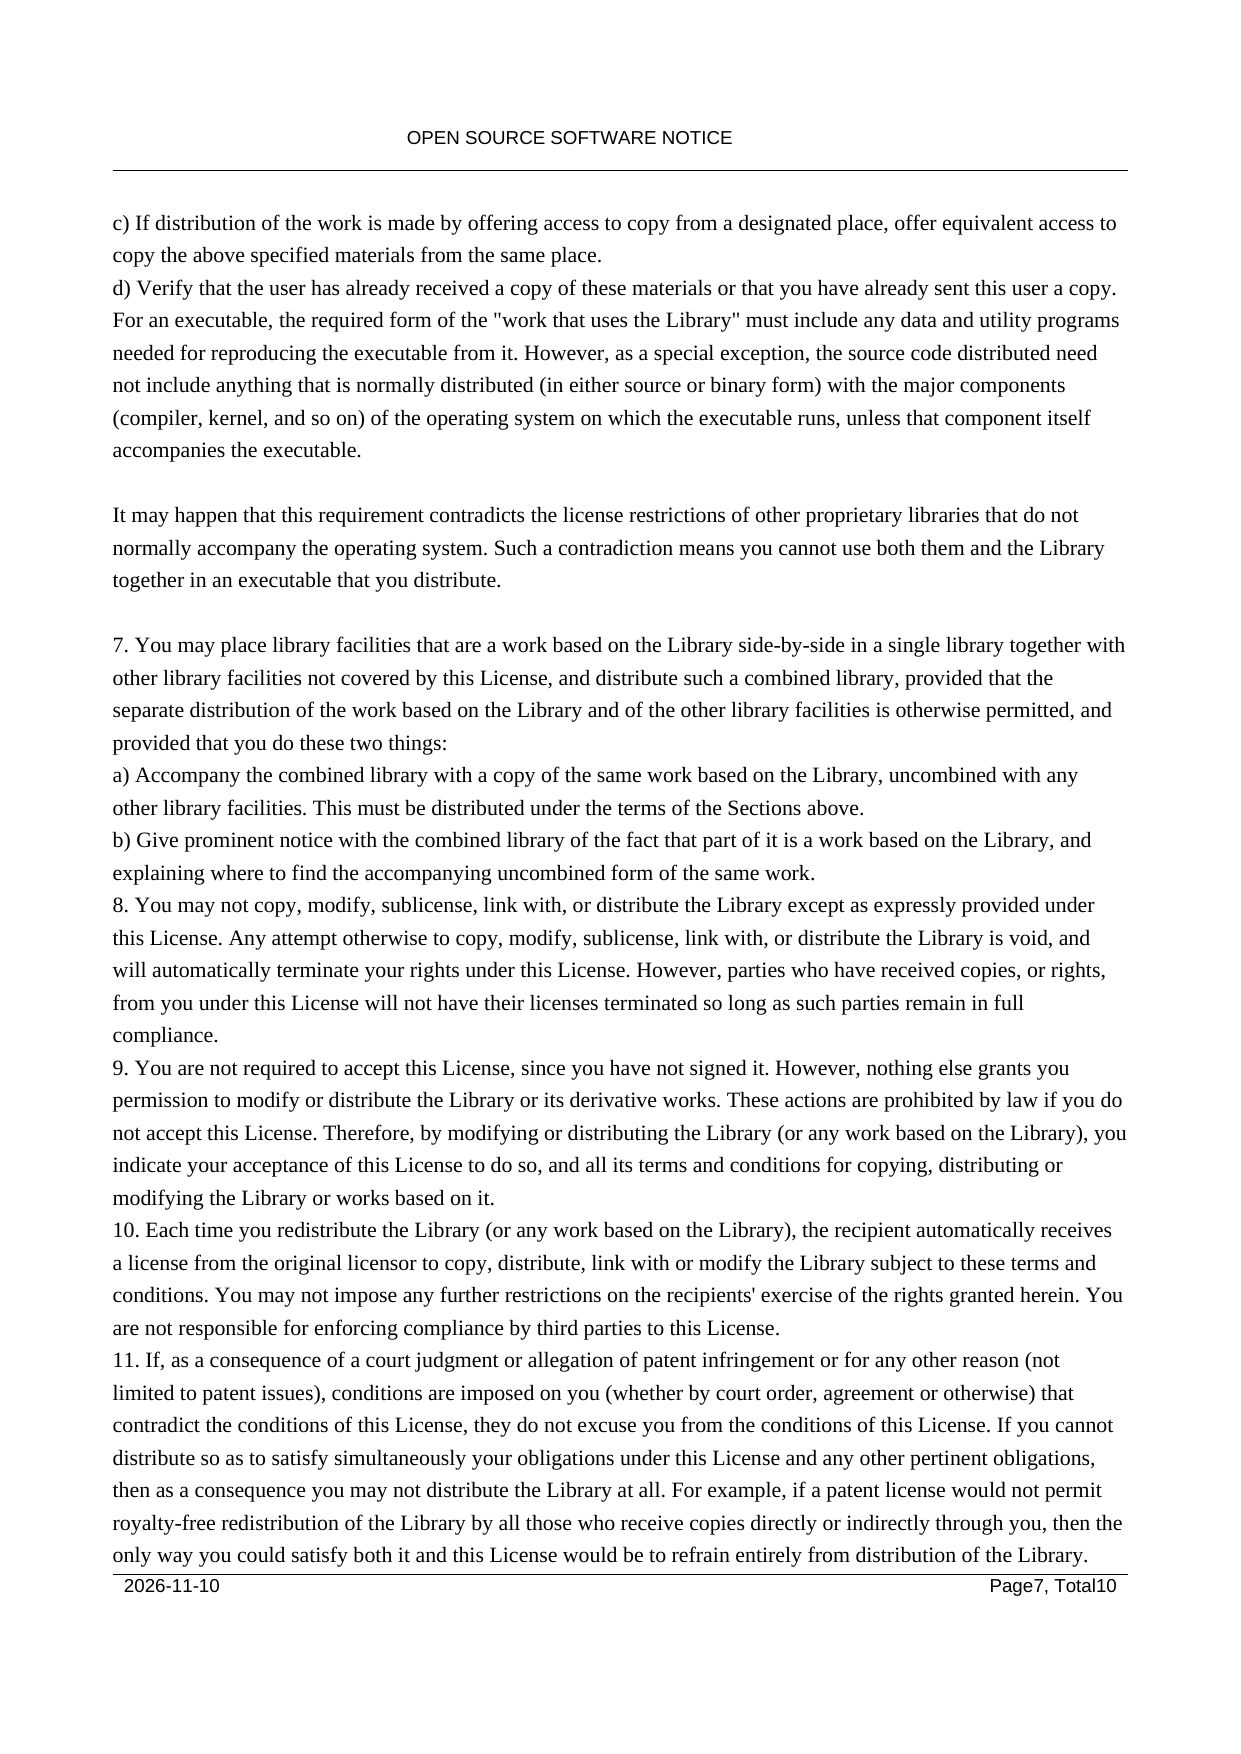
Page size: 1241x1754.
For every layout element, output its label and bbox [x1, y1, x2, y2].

text [112, 206, 1128, 1571]
